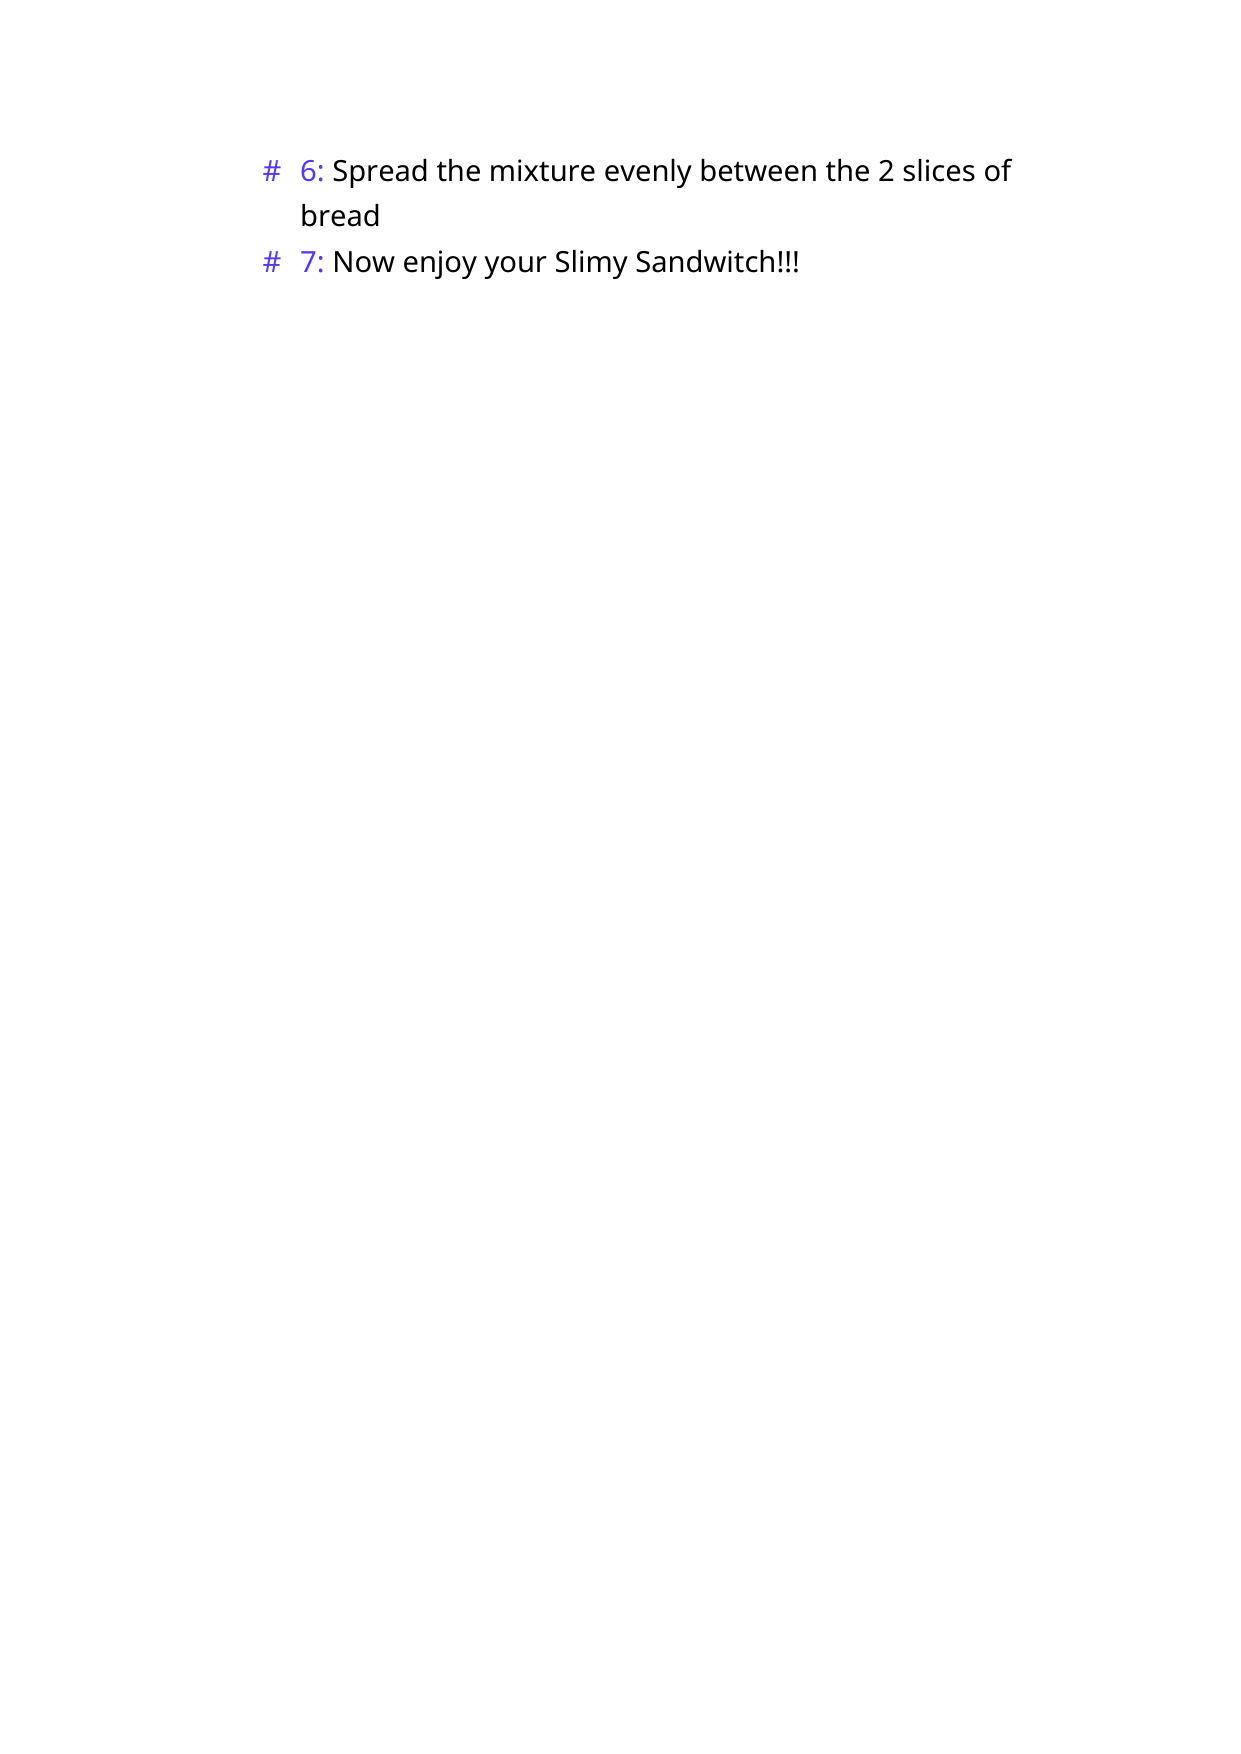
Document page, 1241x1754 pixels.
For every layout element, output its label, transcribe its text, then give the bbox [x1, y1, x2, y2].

list 7: Now enjoy your Slimy Sandwitch!!! [262, 241, 1090, 281]
list 6: Spread the mixture evenly between the 2 slices of bread [262, 150, 1090, 235]
